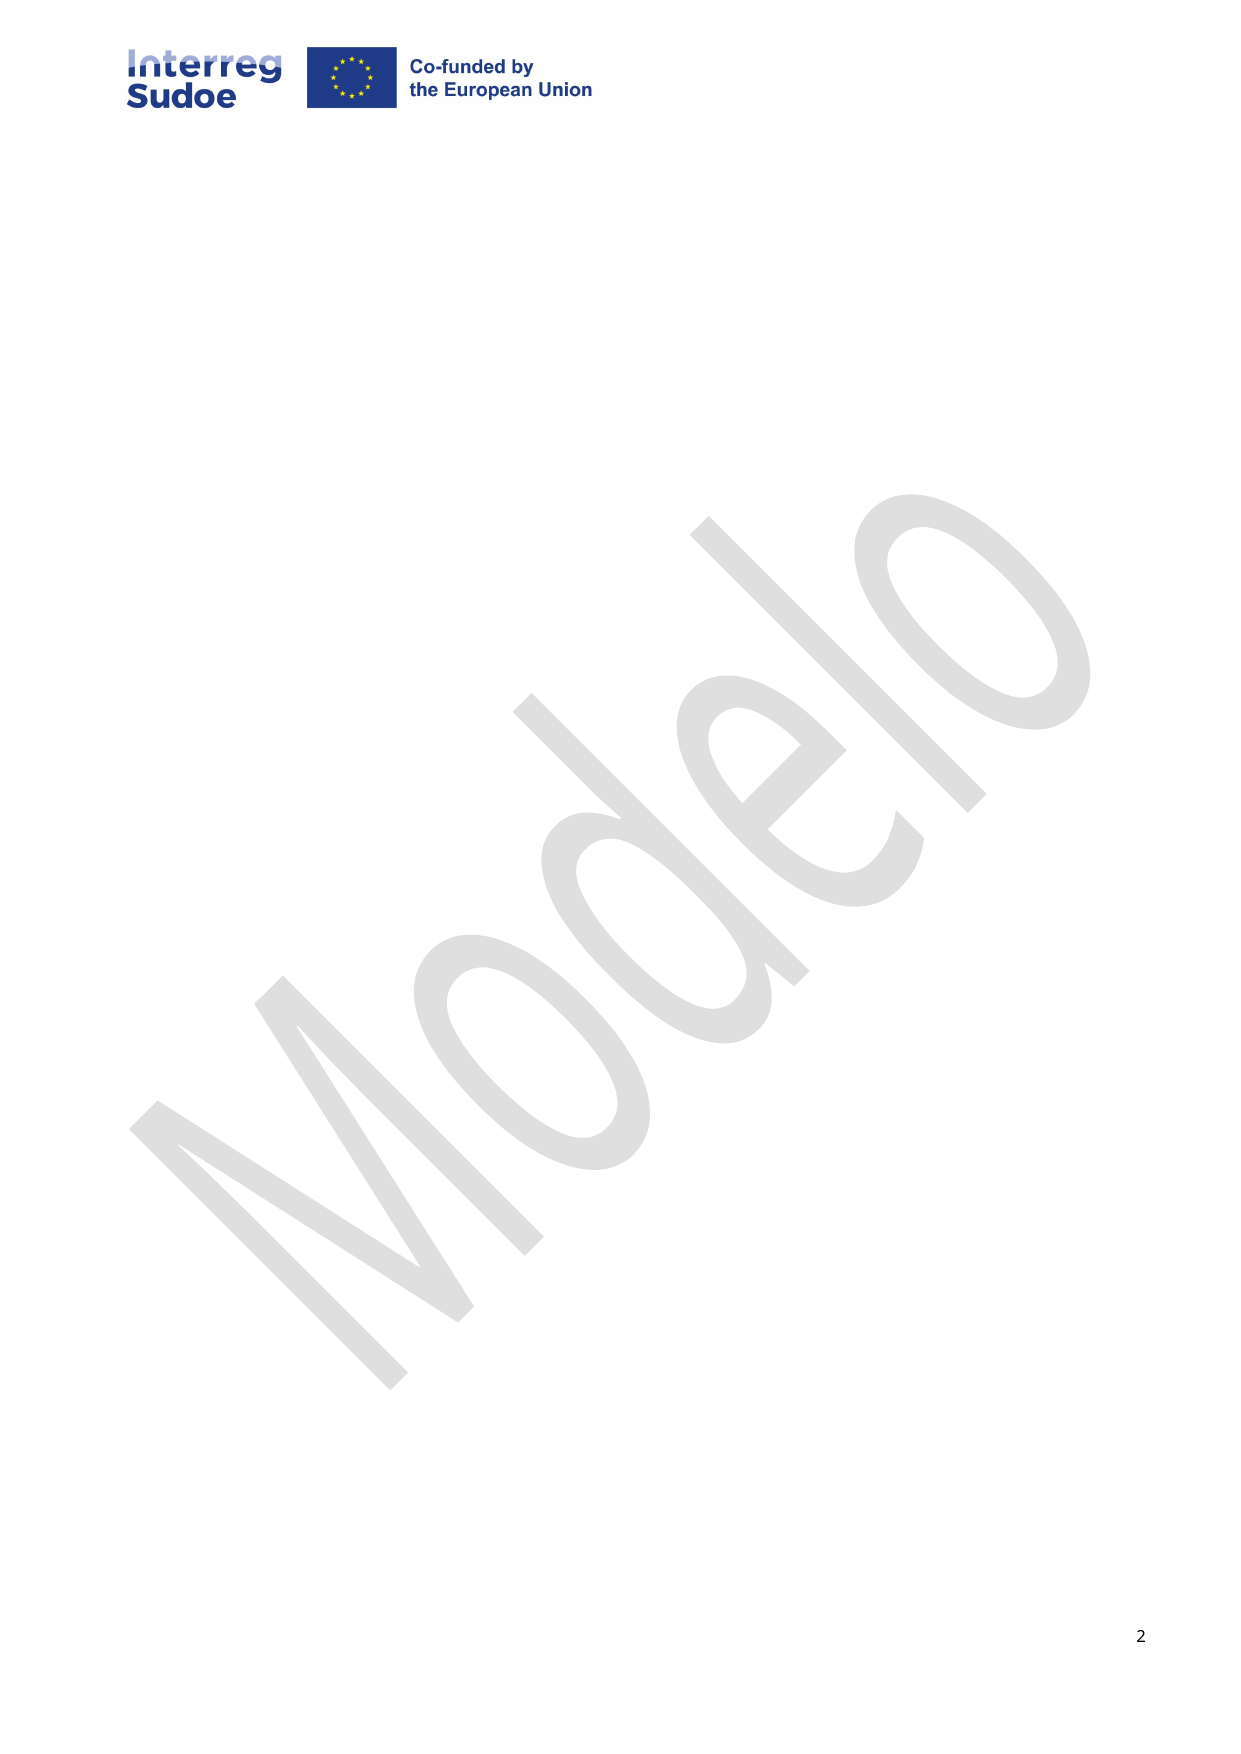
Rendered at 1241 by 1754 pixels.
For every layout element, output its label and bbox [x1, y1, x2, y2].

picture [94, 29, 640, 141]
